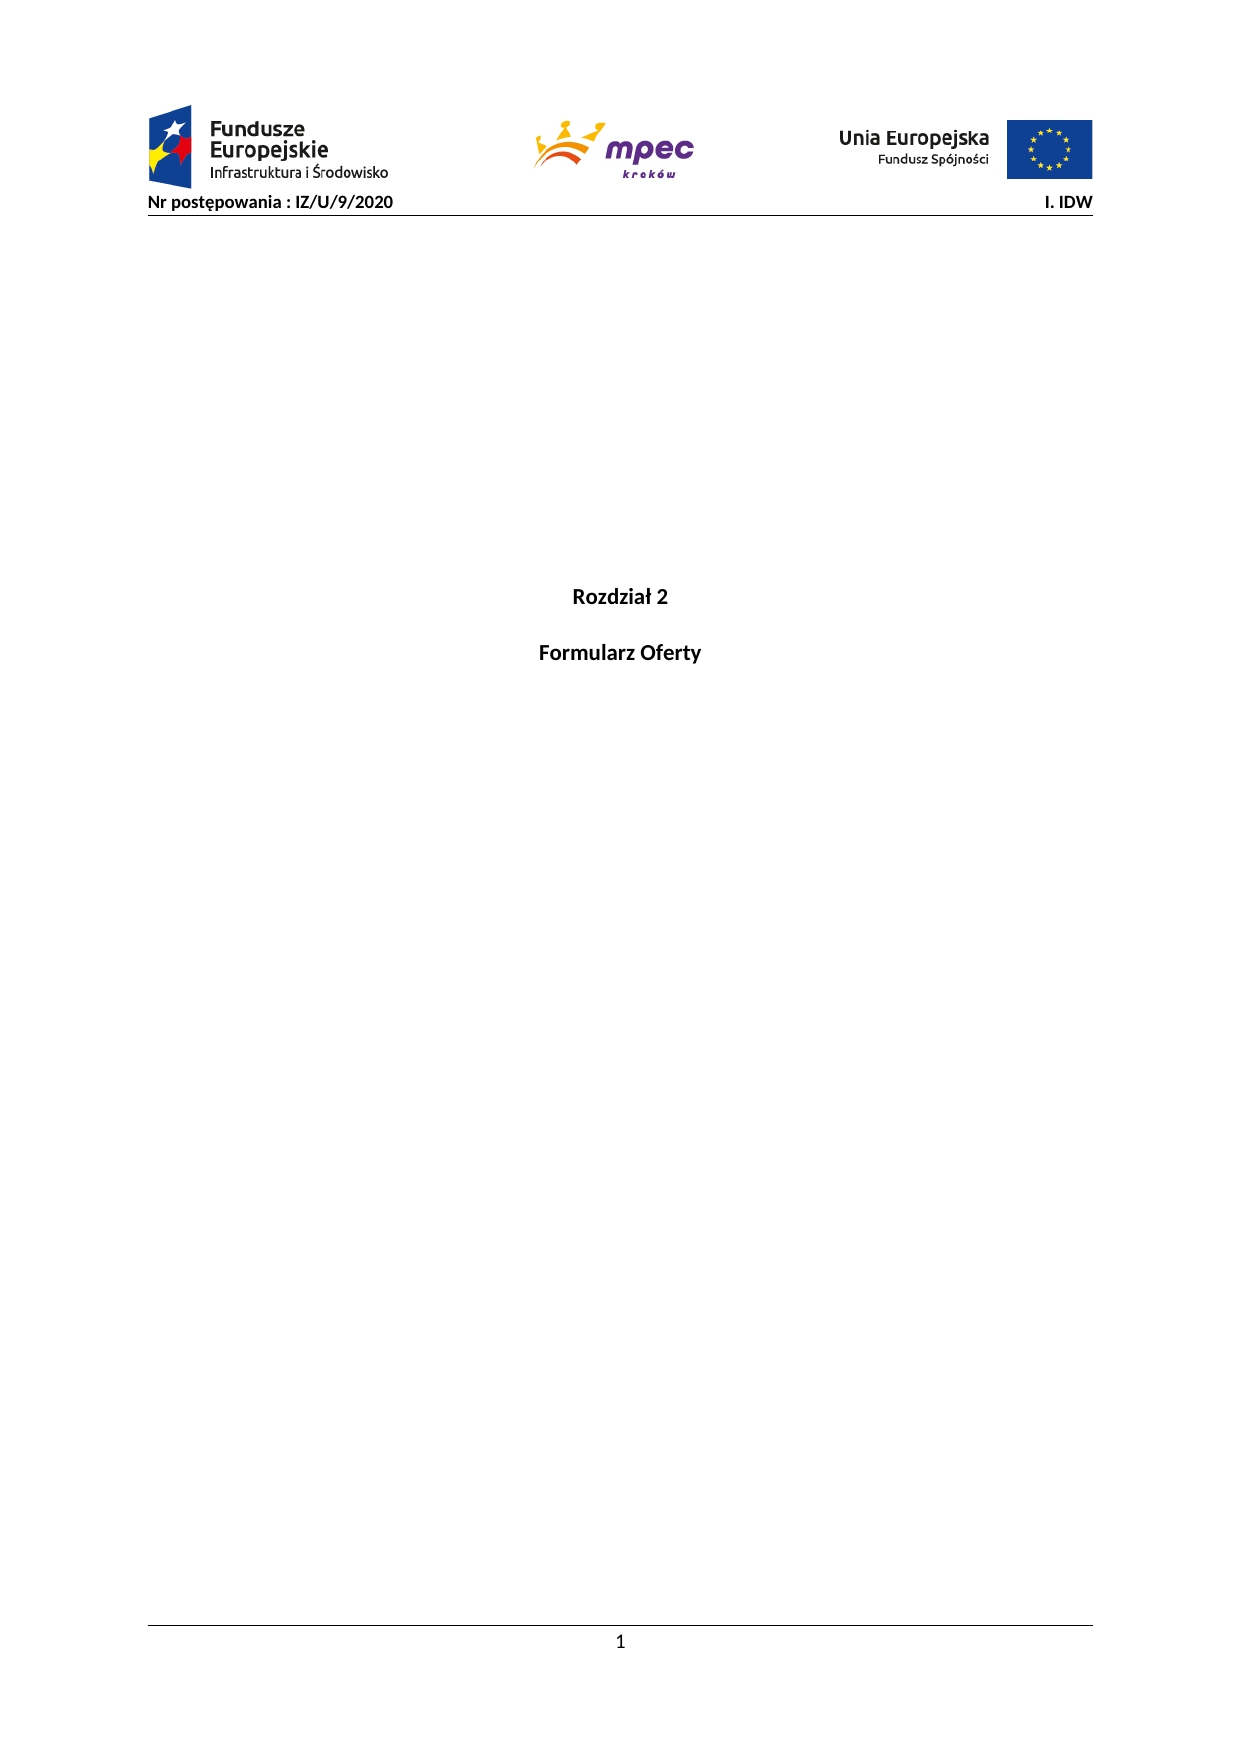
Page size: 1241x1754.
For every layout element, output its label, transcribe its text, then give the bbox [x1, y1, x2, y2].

picture [147, 102, 1093, 190]
text Formularz Oferty [148, 638, 1093, 666]
subtitle Rozdział 2 [148, 582, 1093, 610]
